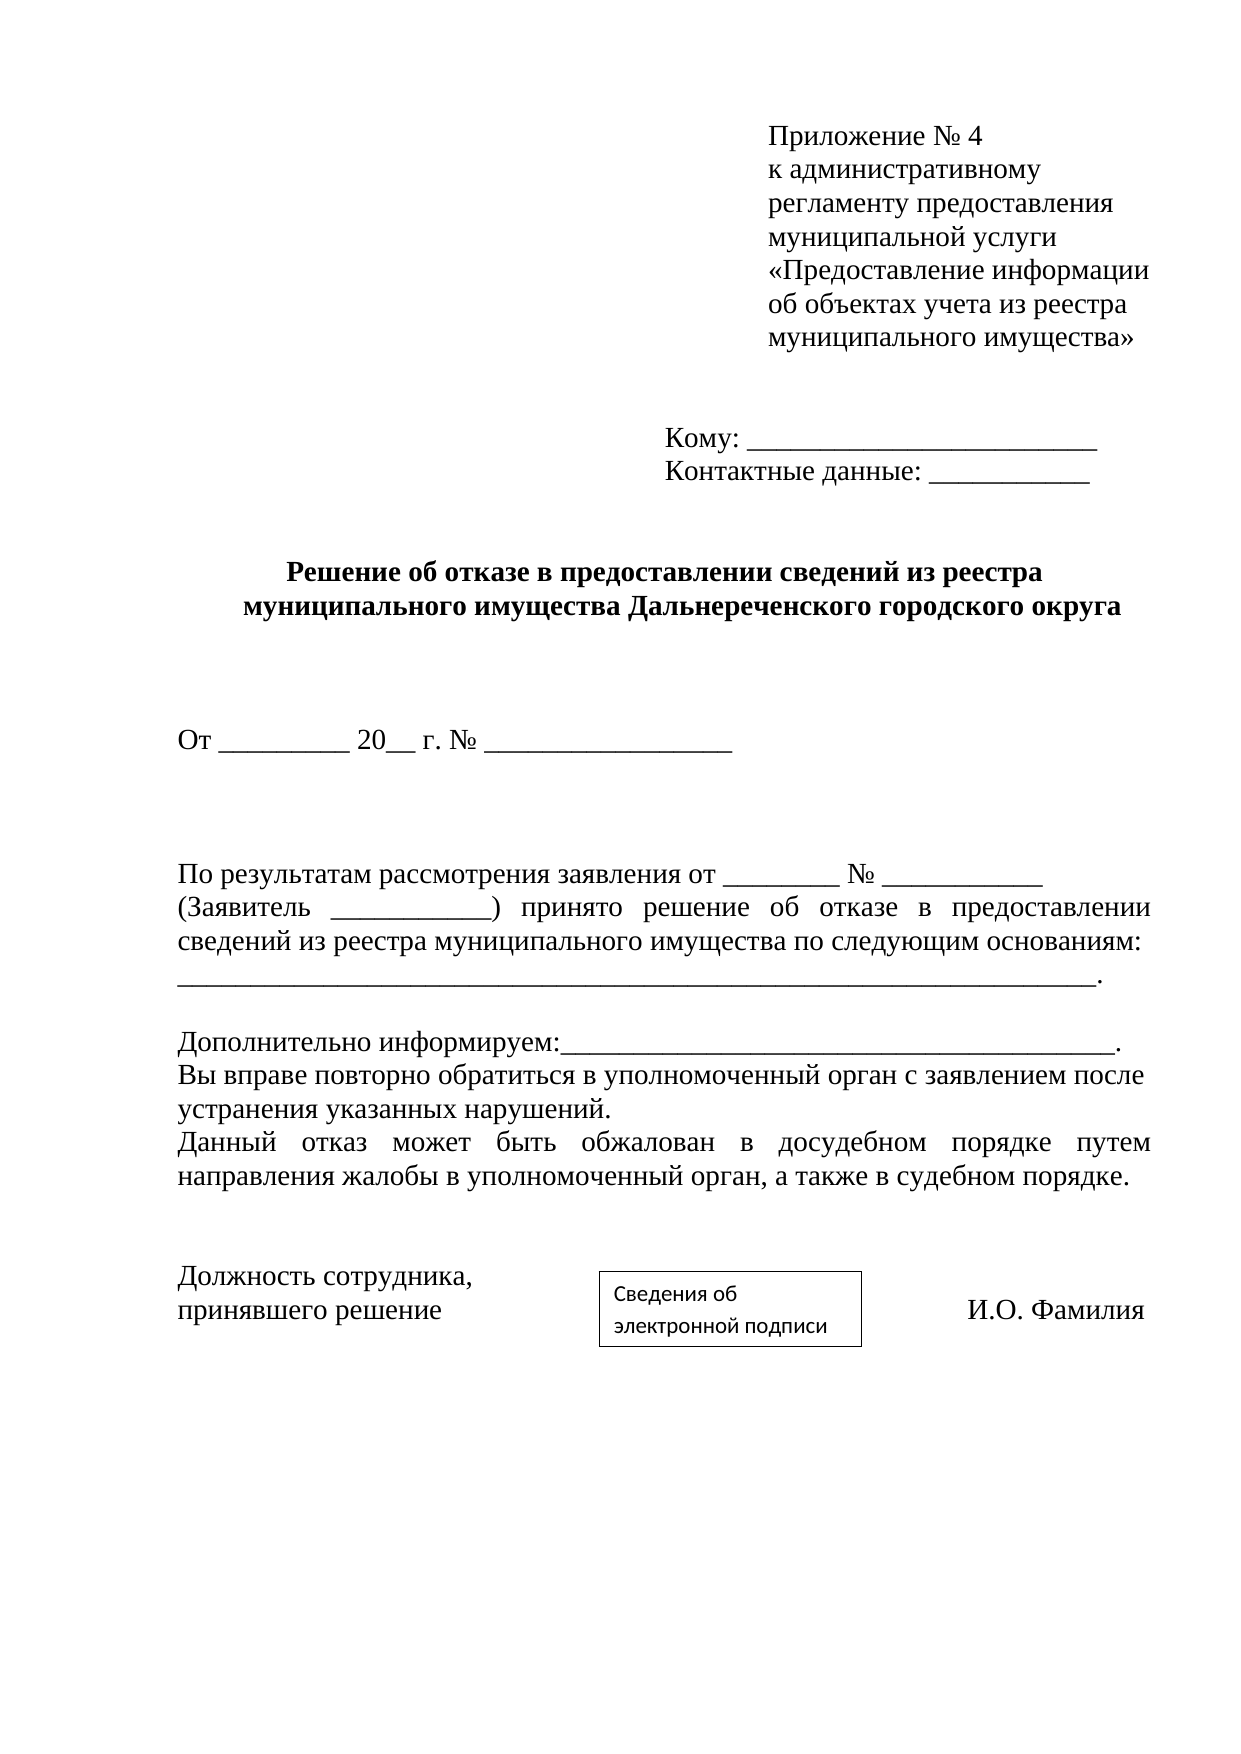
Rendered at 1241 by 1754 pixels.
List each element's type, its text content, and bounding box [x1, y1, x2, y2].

text принявшего решение И.О. Фамилия [177, 1292, 1152, 1326]
text Вы вправе повторно обратиться в уполномоченный орган с заявлением после [177, 1057, 1152, 1091]
text муниципального имущества Дальнереченского городского округа [177, 588, 1240, 621]
text Решение об отказе в предоставлении сведений из реестра [177, 554, 1152, 588]
text Данный отказ может быть обжалован в досудебном порядке путем направления жалобы в уполномоченный орган, а также в судебном порядке. [177, 1124, 1152, 1191]
text Приложение № 4 [768, 118, 1152, 152]
text Кому: ________________________ [664, 420, 1152, 453]
text устранения указанных нарушений. [177, 1091, 1152, 1124]
text От _________ 20__ г. № _________________ [177, 722, 1152, 755]
text _______________________________________________________________. [177, 957, 1152, 990]
text регламенту предоставления муниципальной услуги «Предоставление информации об объектах учета из реестра муниципального имущества» [768, 185, 1152, 353]
text (Заявитель ___________) принято решение об отказе в предоставлении сведений из реестра муниципального имущества по следующим основаниям: [177, 889, 1152, 957]
text Дополнительно информируем:______________________________________. [177, 1024, 1152, 1057]
text к административному [768, 152, 1152, 185]
text Контактные данные: ___________ [664, 453, 1152, 487]
text По результатам рассмотрения заявления от ________ № ___________ [177, 856, 1152, 889]
text Должность сотрудника, [177, 1258, 1152, 1292]
